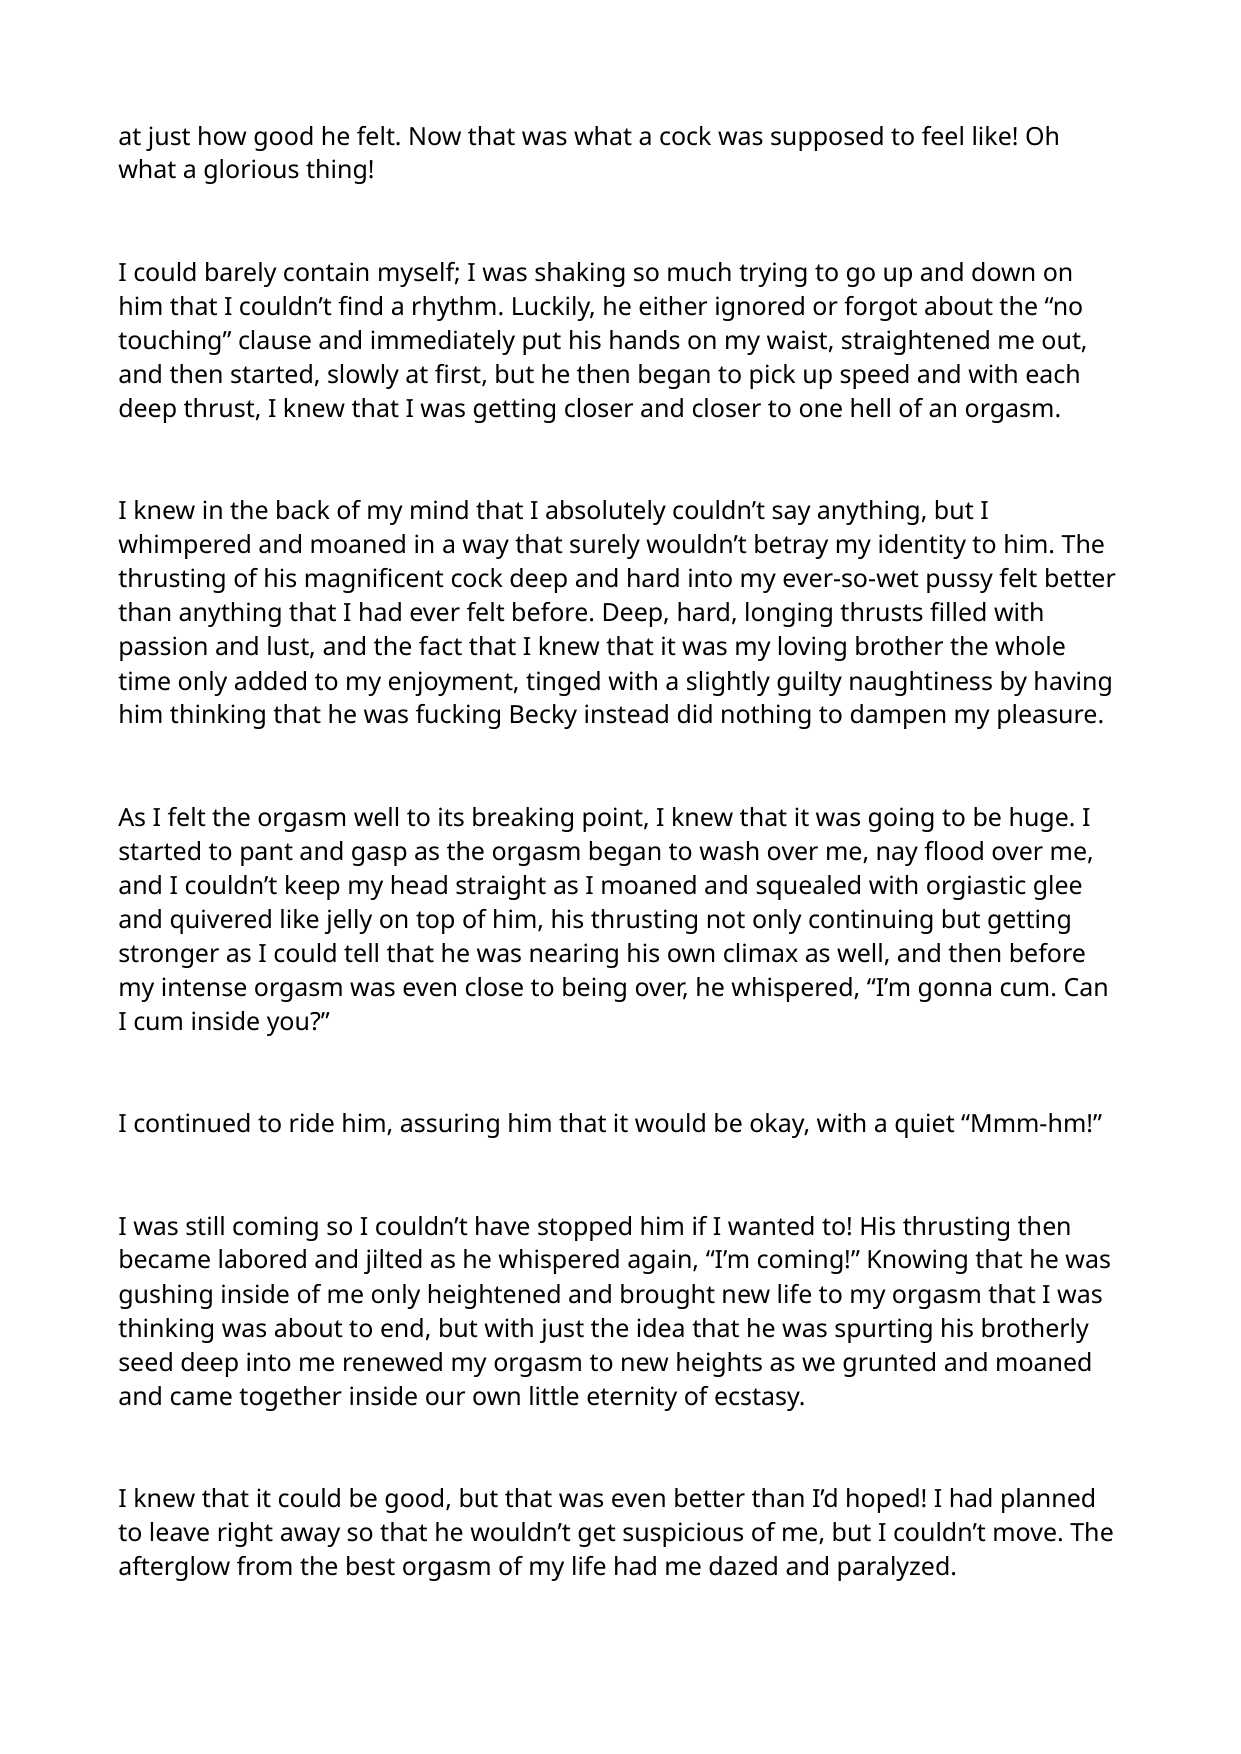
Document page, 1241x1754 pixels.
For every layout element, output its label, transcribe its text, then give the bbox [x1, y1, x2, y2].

text I knew in the back of my mind that I absolutely couldn’t say anything, but I whimpered and moaned in a way that surely wouldn’t betray my identity to him. The thrusting of his magnificent cock deep and hard into my ever-so-wet pussy felt better than anything that I had ever felt before. Deep, hard, longing thrusts filled with passion and lust, and the fact that I knew that it was my loving brother the whole time only added to my enjoyment, tinged with a slightly guilty naughtiness by having him thinking that he was fucking Becky instead did nothing to dampen my pleasure. [118, 493, 1122, 731]
text I could barely contain myself; I was shaking so much trying to go up and down on him that I couldn’t find a rhythm. Luckily, he either ignored or forgot about the “no touching” clause and immediately put his hands on my waist, straightened me out, and then started, slowly at first, but he then began to pick up speed and with each deep thrust, I knew that I was getting closer and closer to one hell of an orgasm. [118, 254, 1122, 425]
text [118, 118, 1122, 186]
text I knew that it could be good, but that was even better than I’d hoped! I had planned to leave right away so that he wouldn’t get suspicious of me, but I couldn’t move. The afterglow from the best orgasm of my life had me dazed and paralyzed. [118, 1481, 1122, 1583]
text I was still coming so I couldn’t have stopped him if I wanted to! His thrusting then became labored and jilted as he whispered again, “I’m coming!” Knowing that he was gushing inside of me only heightened and brought new life to my orgasm that I was thinking was about to end, but with just the idea that he was spurting his brotherly seed deep into me renewed my orgasm to new heights as we grunted and moaned and came together inside our own little eternity of ecstasy. [118, 1208, 1122, 1412]
text As I felt the orgasm well to its breaking point, I knew that it was going to be huge. I started to pant and gasp as the orgasm began to wash over me, nay flood over me, and I couldn’t keep my head straight as I moaned and squealed with orgiastic glee and quivered like jelly on top of him, his thrusting not only continuing but getting stronger as I could tell that he was nearing his own climax as well, and then before my intense orgasm was even close to being over, he whispered, “I’m gonna cum. Can I cum inside you?” [118, 799, 1122, 1038]
text I continued to ride him, assuring him that it would be okay, with a quiet “Mmm-hm!” [118, 1106, 1122, 1140]
